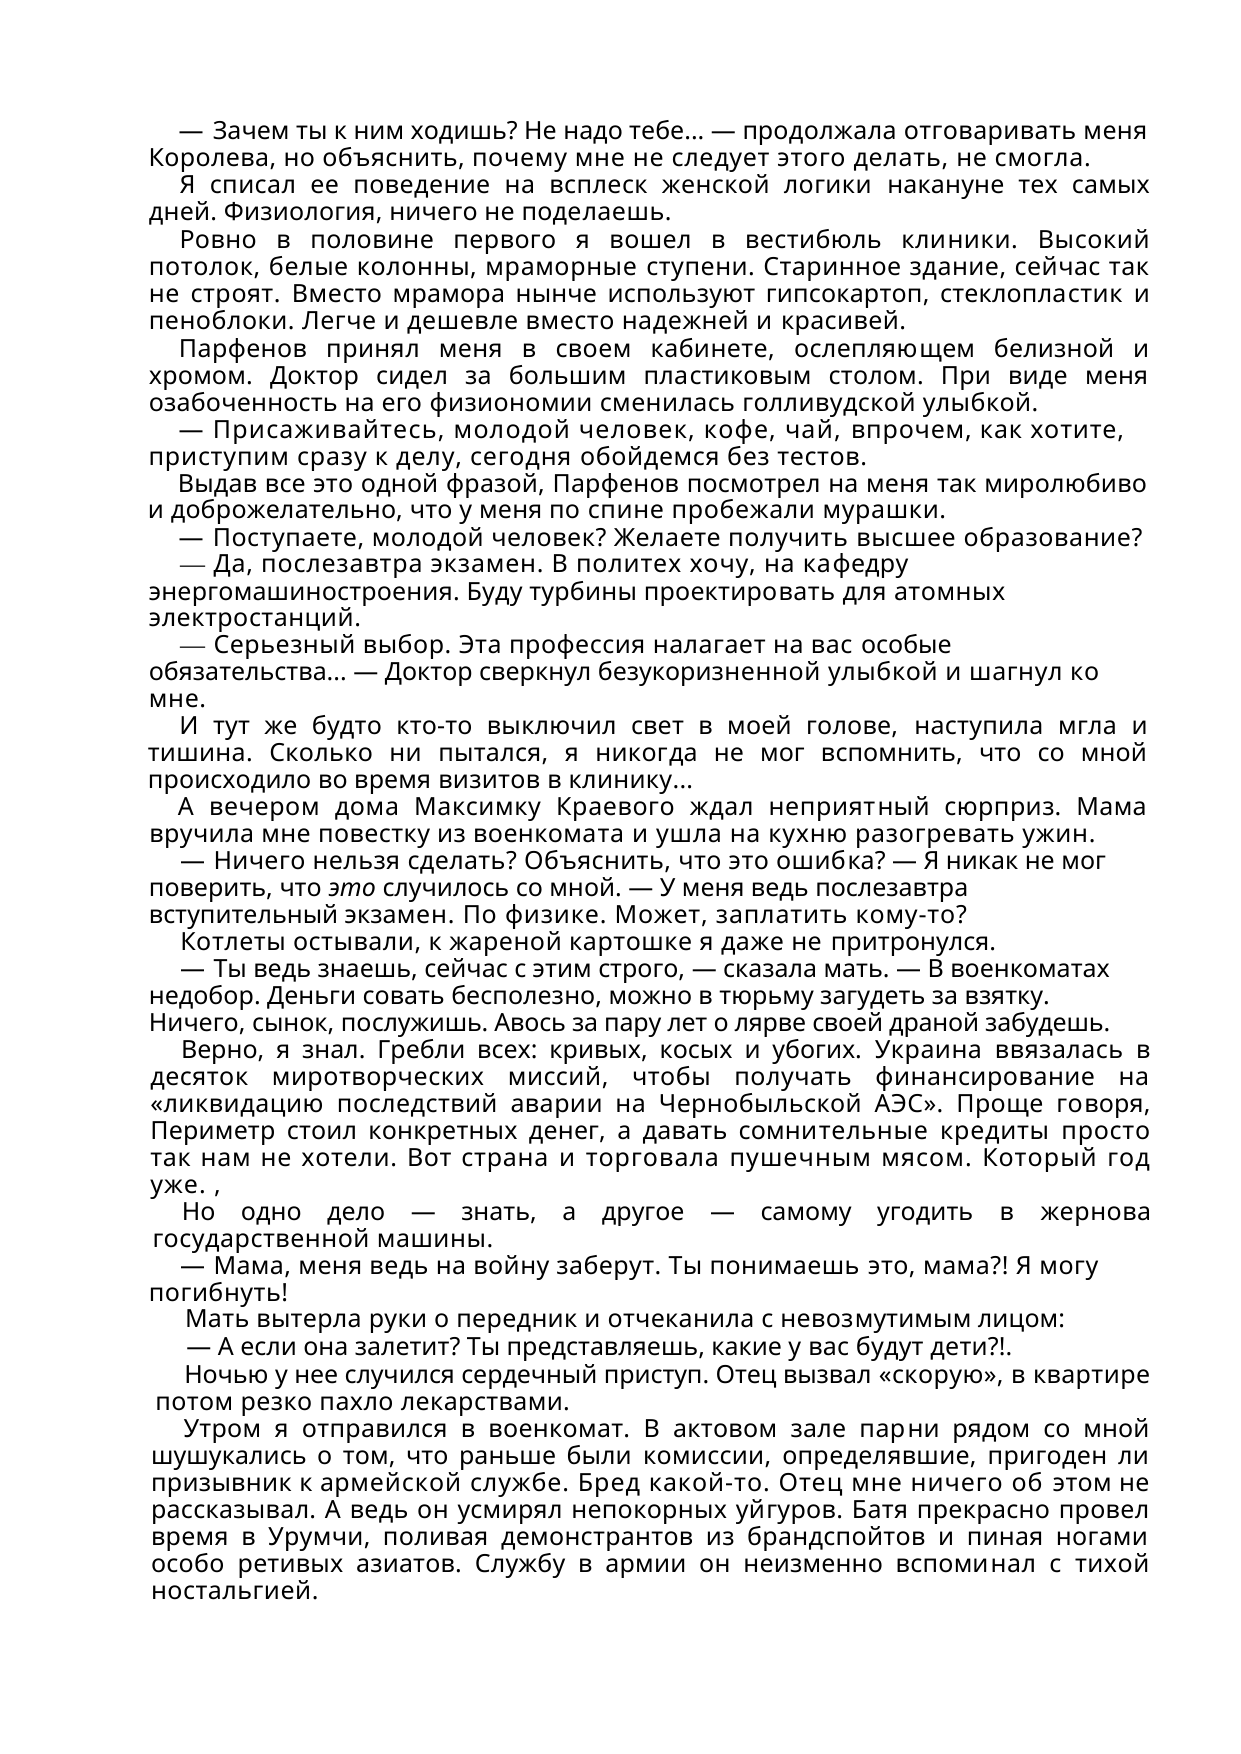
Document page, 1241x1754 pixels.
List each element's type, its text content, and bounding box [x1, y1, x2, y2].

text А вечером дома Максимку Краевого ждал неприятный сюрприз. Мама вручила мне повестку из военкомата и ушла на кухню разогревать ужин. [149, 794, 1147, 848]
text — Мама, меня ведь на войну заберут. Ты понимаешь это, мама?! Я могу погибнуть! [149, 1253, 1152, 1307]
text Ровно в половине первого я вошел в вестибюль клиники. Высокий потолок, белые колонны, мраморные ступени. Старинное здание, сейчас так не строят. Вместо мрамора нынче используют гипсокартоп, стеклопластик и пеноблоки. Легче и дешевле вместо надежней и красивей. [149, 227, 1150, 335]
text Ночью у нее случился сердечный приступ. Отец вызвал «скорую», в квартире потом резко пахло лекарствами. [155, 1362, 1151, 1416]
text — Поступаете, молодой человек? Желаете получить высшее образование? [148, 524, 1152, 551]
text — Зачем ты к ним ходишь? Не надо тебе... — продолжала отговаривать меня Королева, но объяснить, почему мне не следует этого делать, не смогла. [148, 118, 1152, 172]
text Мать вытерла руки о передник и отчеканила с невозмутимым лицом: [156, 1307, 1150, 1332]
text Выдав все это одной фразой, Парфенов посмотрел на меня так миролюбиво и доброжелательно, что у меня по спине пробежали мурашки. [148, 470, 1149, 524]
list Да, послезавтра экзамен. В политех хочу, на кафедру энергомашиностроения. Буду турбины проектировать для атомных электростанций. [149, 551, 1152, 632]
text — А если она залетит? Ты представляешь, какие у вас будут дети?!. [156, 1335, 1152, 1361]
text — Ты ведь знаешь, сейчас с этим строго, — сказала мать. — В военкоматах недобор. Деньги совать бесполезно, можно в тюрьму загудеть за взятку. Ничего, сынок, послужишь. Авось за пару лет о лярве своей драной забудешь. [149, 956, 1152, 1037]
text Верно, я знал. Гребли всех: кривых, косых и убогих. Украина ввязалась в десяток миротворческих миссий, чтобы получать финансирование на «ликвидацию последствий аварии на Чернобыльской АЭС». Проще говоря, Периметр стоил конкретных денег, а давать сомнительные кредиты просто так нам не хотели. Вот страна и торговала пушечным мясом. Который год уже. , [150, 1037, 1151, 1199]
text — Присаживайтесь, молодой человек, кофе, чай, впрочем, как хотите, приступим сразу к делу, сегодня обойдемся без тестов. [148, 416, 1152, 470]
text — Ничего нельзя сделать? Объяснить, что это ошибка? — Я никак не мог поверить, что это случилось со мной. — У меня ведь послезавтра вступительный экзамен. По физике. Может, заплатить кому-то? [149, 848, 1152, 929]
text Утром я отправился в военкомат. В актовом зале парни рядом со мной шушукались о том, что раньше были комиссии, определявшие, пригоден ли призывник к армейской службе. Бред какой-то. Отец мне ничего об этом не рассказывал. А ведь он усмирял непокорных уйгуров. Батя прекрасно провел время в Урумчи, поливая демонстрантов из брандспойтов и пиная ногами особо ретивых азиатов. Службу в армии он неизменно вспоминал с тихой ностальгией. [151, 1416, 1150, 1605]
text Парфенов принял меня в своем кабинете, ослепляющем белизной и хромом. Доктор сидел за большим пластиковым столом. При виде меня озабоченность на его физиономии сменилась голливудской улыбкой. [149, 336, 1149, 416]
text И тут же будто кто-то выключил свет в моей голове, наступила мгла и тишина. Сколько ни пытался, я никогда не мог вспомнить, что со мной происходило во время визитов в клинику... [148, 713, 1148, 794]
text Но одно дело — знать, а другое — самому угодить в жернова государственной машины. [152, 1199, 1151, 1253]
text Котлеты остывали, к жареной картошке я даже не притронулся. [151, 929, 1149, 956]
list Серьезный выбор. Эта профессия налагает на вас особые обязательства... — Доктор сверкнул безукоризненной улыбкой и шагнул ко мне. [149, 632, 1152, 713]
text Я списал ее поведение на всплеск женской логики накануне тех самых дней. Физиология, ничего не поделаешь. [149, 172, 1150, 226]
